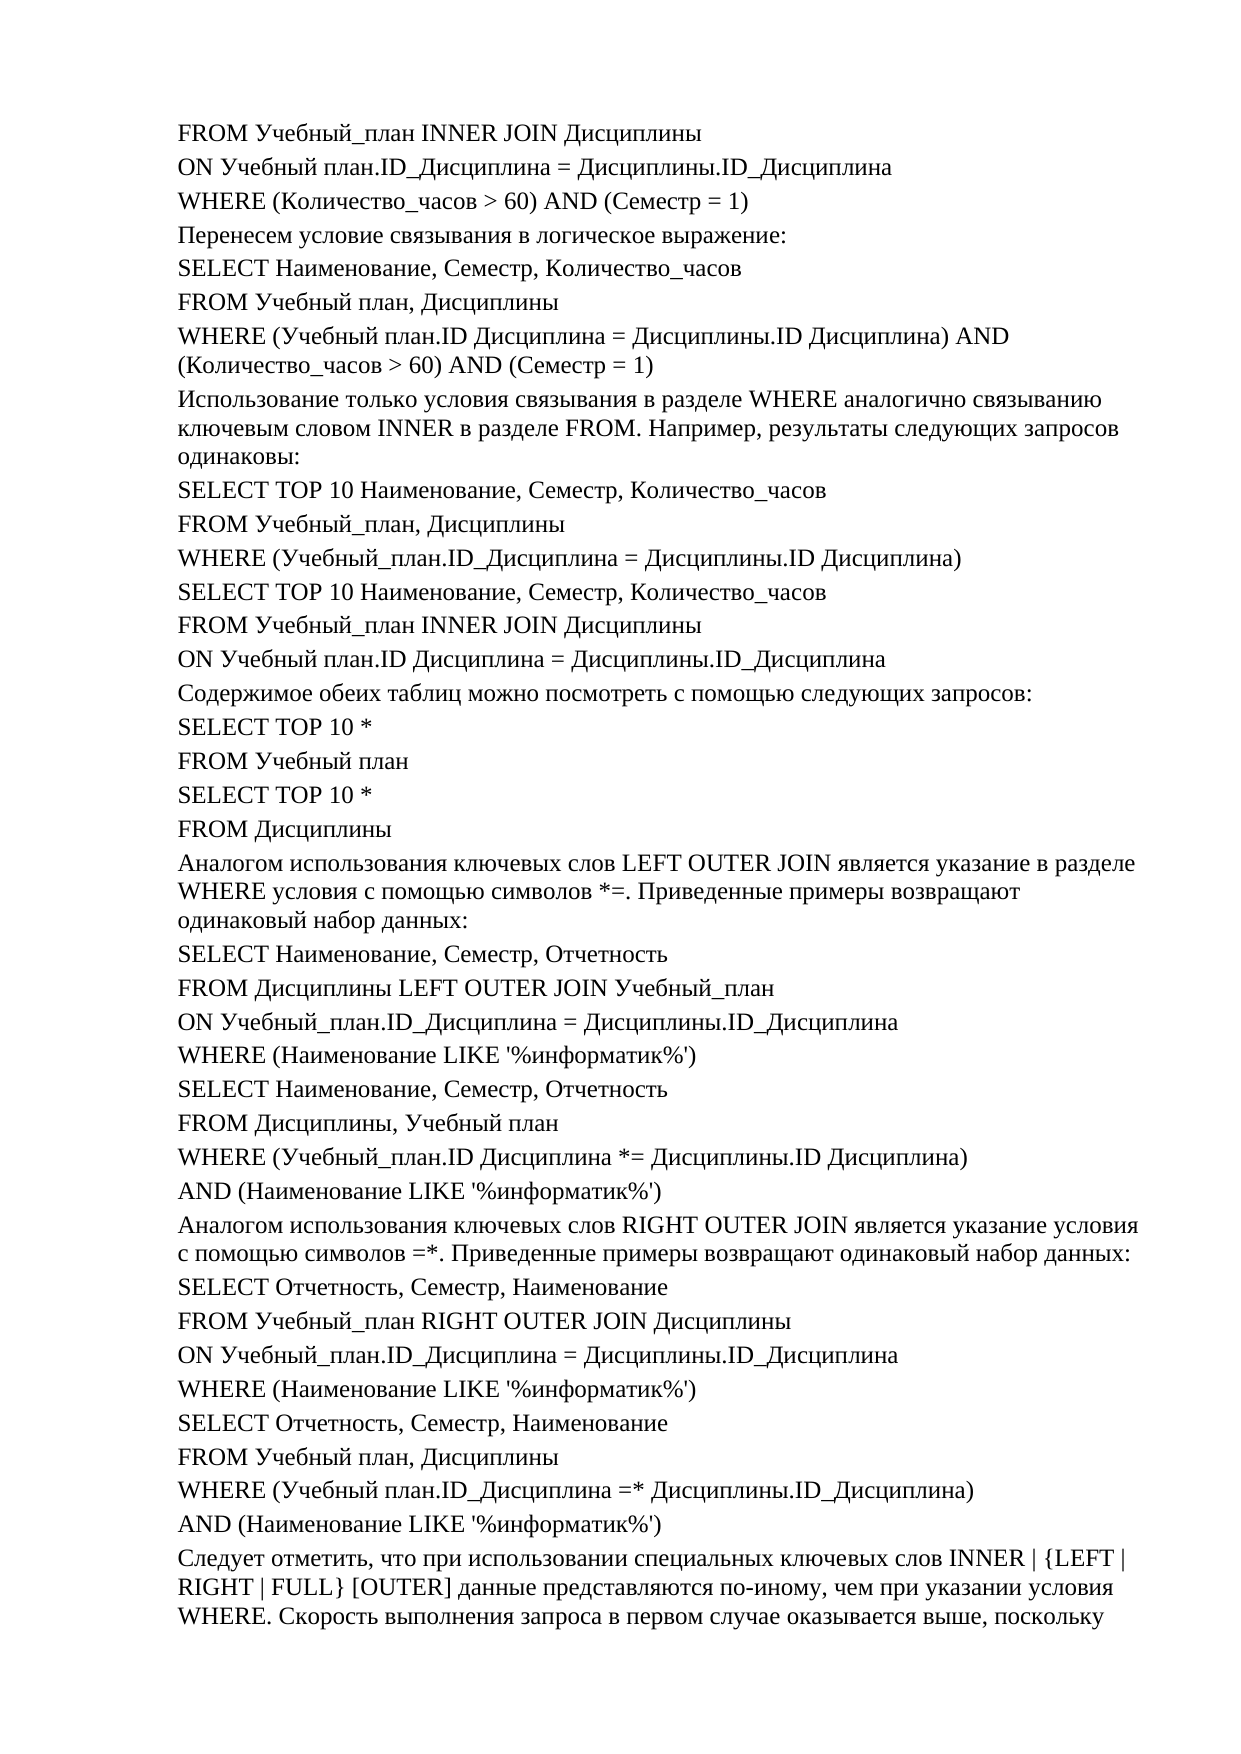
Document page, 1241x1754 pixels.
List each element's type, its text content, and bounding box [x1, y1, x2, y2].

text ON Учебный_план.ID_Дисциплина = Дисциплины.ID_Дисциплина [177, 1340, 1152, 1369]
text FROM Дисциплины LEFT OUTER JOIN Учебный_план [177, 973, 1152, 1002]
text FROM Учебный_план INNER JOIN Дисциплины [177, 118, 1152, 147]
text FROM Учебный план, Дисциплины [177, 1442, 1152, 1470]
text Перенесем условие связывания в логическое выражение: [177, 220, 1152, 248]
text SELECT TOP 10 * [177, 712, 1152, 741]
text Содержимое обеих таблиц можно посмотреть с помощью следующих запросов: [177, 678, 1152, 707]
text Использование только условия связывания в разделе WHERE аналогично связыванию ключевым словом INNER в разделе FROM. Например, результаты следующих запросов одинаковы: [177, 384, 1152, 470]
text SELECT Отчетность, Семестр, Наименование [177, 1272, 1152, 1301]
text WHERE (Количество_часов > 60) AND (Семестр = 1) [177, 186, 1152, 214]
text FROM Дисциплины [177, 814, 1152, 842]
text SELECT Отчетность, Семестр, Наименование [177, 1408, 1152, 1437]
text FROM Дисциплины, Учебный план [177, 1108, 1152, 1137]
text WHERE (Учебный_план.ID_Дисциплина = Дисциплины.ID Дисциплина) [177, 543, 1152, 572]
text AND (Наименование LIKE '%информатик%') [177, 1176, 1152, 1205]
text WHERE (Учебный_план.ID Дисциплина *= Дисциплины.ID Дисциплина) [177, 1142, 1152, 1171]
text SELECT Наименование, Семестр, Отчетность [177, 939, 1152, 968]
text FROM Учебный план, Дисциплины [177, 287, 1152, 316]
text FROM Учебный план [177, 746, 1152, 775]
text FROM Учебный_план RIGHT OUTER JOIN Дисциплины [177, 1306, 1152, 1335]
text FROM Учебный_план, Дисциплины [177, 509, 1152, 538]
text WHERE (Учебный план.ID_Дисциплина =* Дисциплины.ID_Дисциплина) [177, 1476, 1152, 1504]
text SELECT Наименование, Семестр, Количество_часов [177, 253, 1152, 282]
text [177, 1543, 1152, 1629]
text WHERE (Учебный план.ID Дисциплина = Дисциплины.ID Дисциплина) AND (Количество_часов > 60) AND (Семестр = 1) [177, 321, 1152, 379]
text WHERE (Наименование LIKE '%информатик%') [177, 1041, 1152, 1069]
text AND (Наименование LIKE '%информатик%') [177, 1509, 1152, 1538]
text SELECT TOP 10 Наименование, Семестр, Количество_часов [177, 475, 1152, 504]
text SELECT Наименование, Семестр, Отчетность [177, 1074, 1152, 1103]
text WHERE (Наименование LIKE '%информатик%') [177, 1374, 1152, 1403]
text Аналогом использования ключевых слов LEFT OUTER JOIN является указание в разделе WHERE условия с помощью символов *=. Приведенные примеры возвращают одинаковый набор данных: [177, 848, 1152, 934]
text ON Учебный план.ID_Дисциплина = Дисциплины.ID_Дисциплина [177, 152, 1152, 181]
text FROM Учебный_план INNER JOIN Дисциплины [177, 611, 1152, 639]
text ON Учебный план.ID Дисциплина = Дисциплины.ID_Дисциплина [177, 644, 1152, 673]
text SELECT TOP 10 * [177, 780, 1152, 809]
text ON Учебный_план.ID_Дисциплина = Дисциплины.ID_Дисциплина [177, 1007, 1152, 1035]
text Аналогом использования ключевых слов RIGHT OUTER JOIN является указание условия с помощью символов =*. Приведенные примеры возвращают одинаковый набор данных: [177, 1210, 1152, 1267]
text SELECT TOP 10 Наименование, Семестр, Количество_часов [177, 577, 1152, 606]
